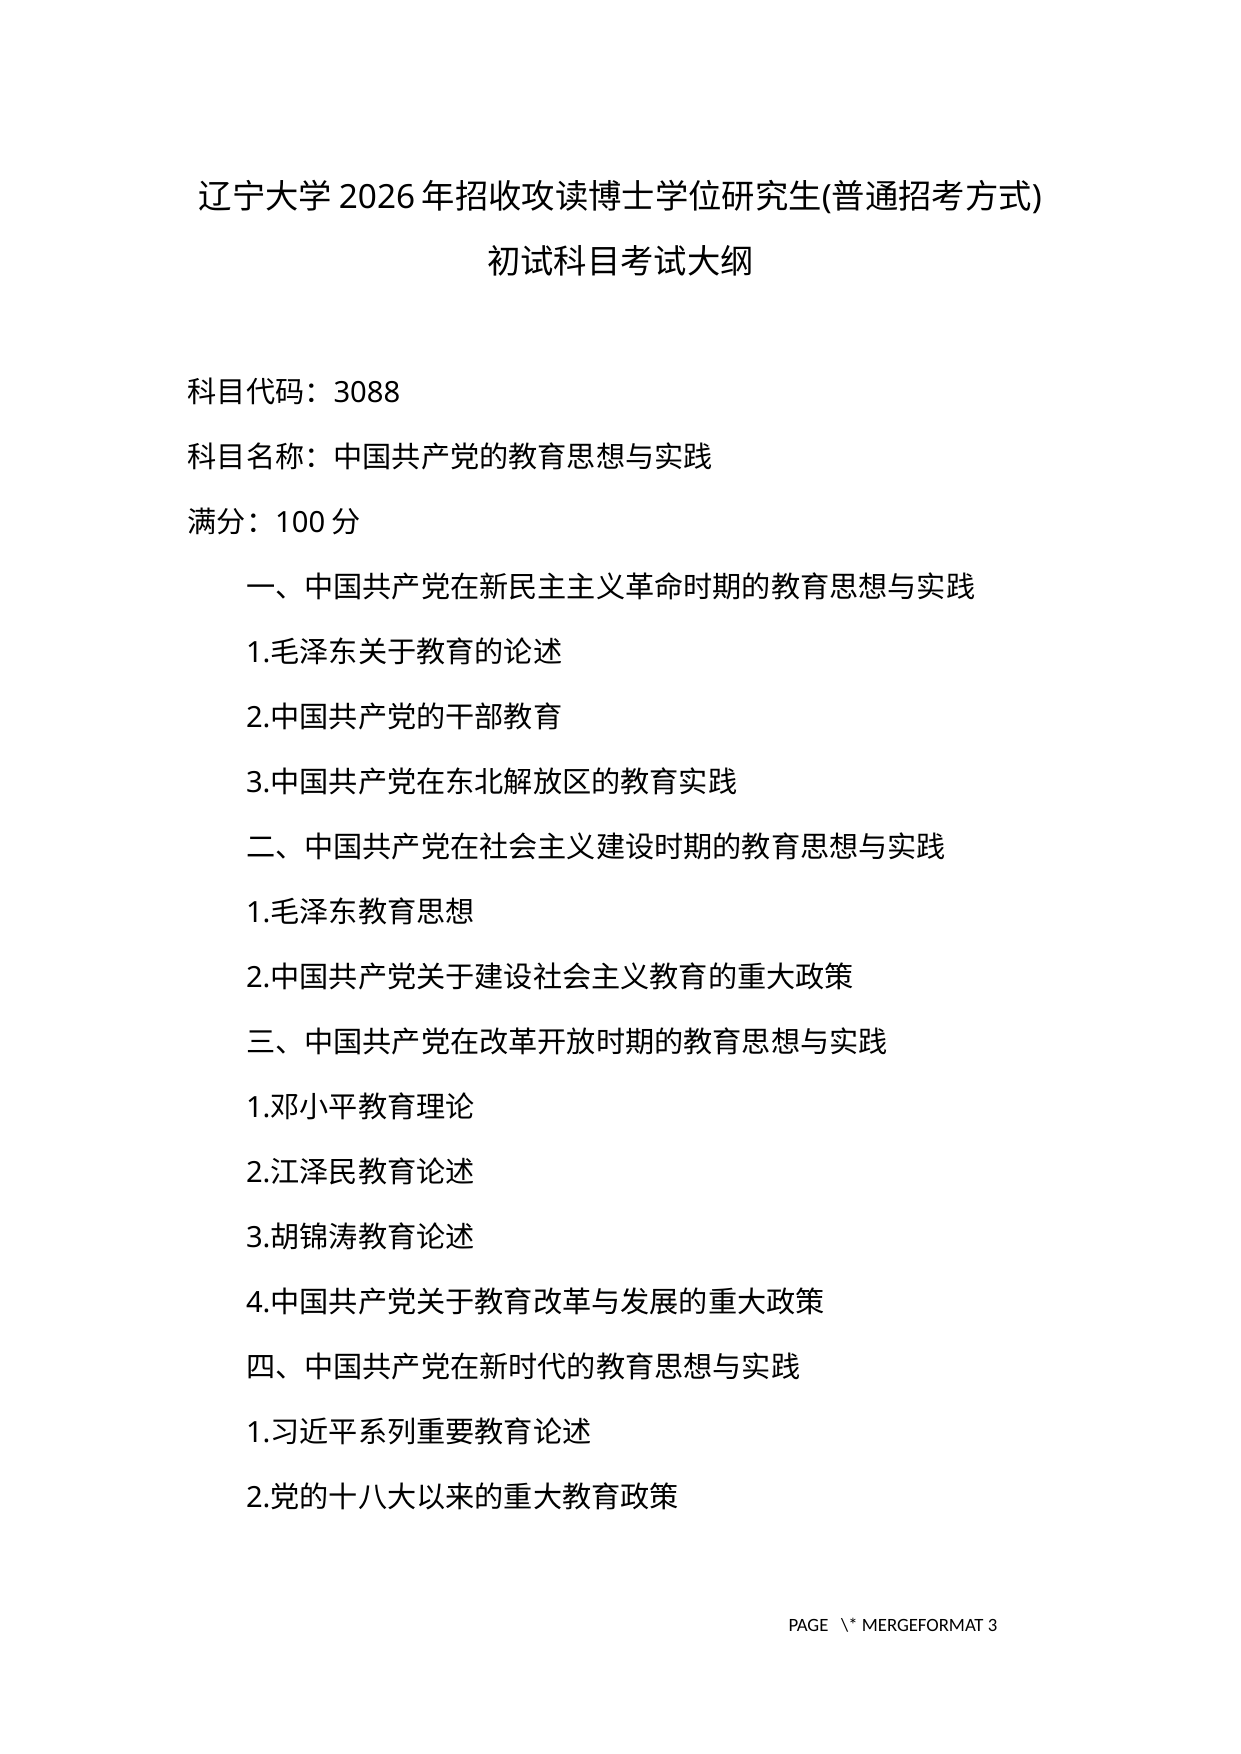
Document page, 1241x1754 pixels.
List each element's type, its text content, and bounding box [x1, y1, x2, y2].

text 辽宁大学2026年招收攻读博士学位研究生(普通招考方式) [187, 162, 1053, 227]
text 初试科目考试大纲 [187, 227, 1053, 292]
text 4.中国共产党关于教育改革与发展的重大政策 [187, 1267, 1053, 1332]
text 2.中国共产党的干部教育 [187, 682, 1053, 747]
text 1.邓小平教育理论 [187, 1072, 1053, 1137]
text 1.习近平系列重要教育论述 [187, 1397, 1053, 1462]
text 科目名称：中国共产党的教育思想与实践 [187, 422, 1053, 487]
text 1.毛泽东教育思想 [187, 877, 1053, 942]
text 2.中国共产党关于建设社会主义教育的重大政策 [187, 942, 1053, 1007]
text 三、中国共产党在改革开放时期的教育思想与实践 [187, 1007, 1053, 1072]
text 2.党的十八大以来的重大教育政策 [187, 1462, 1053, 1527]
text 满分：100分 [187, 487, 1053, 552]
text 3.胡锦涛教育论述 [187, 1202, 1053, 1267]
text 2.江泽民教育论述 [187, 1137, 1053, 1202]
text 二、中国共产党在社会主义建设时期的教育思想与实践 [187, 812, 1053, 877]
text 一、中国共产党在新民主主义革命时期的教育思想与实践 [187, 552, 1053, 617]
text 3.中国共产党在东北解放区的教育实践 [187, 747, 1053, 812]
text 1.毛泽东关于教育的论述 [187, 617, 1053, 682]
text 四、中国共产党在新时代的教育思想与实践 [187, 1332, 1053, 1397]
text 科目代码：3088 [187, 357, 1053, 422]
